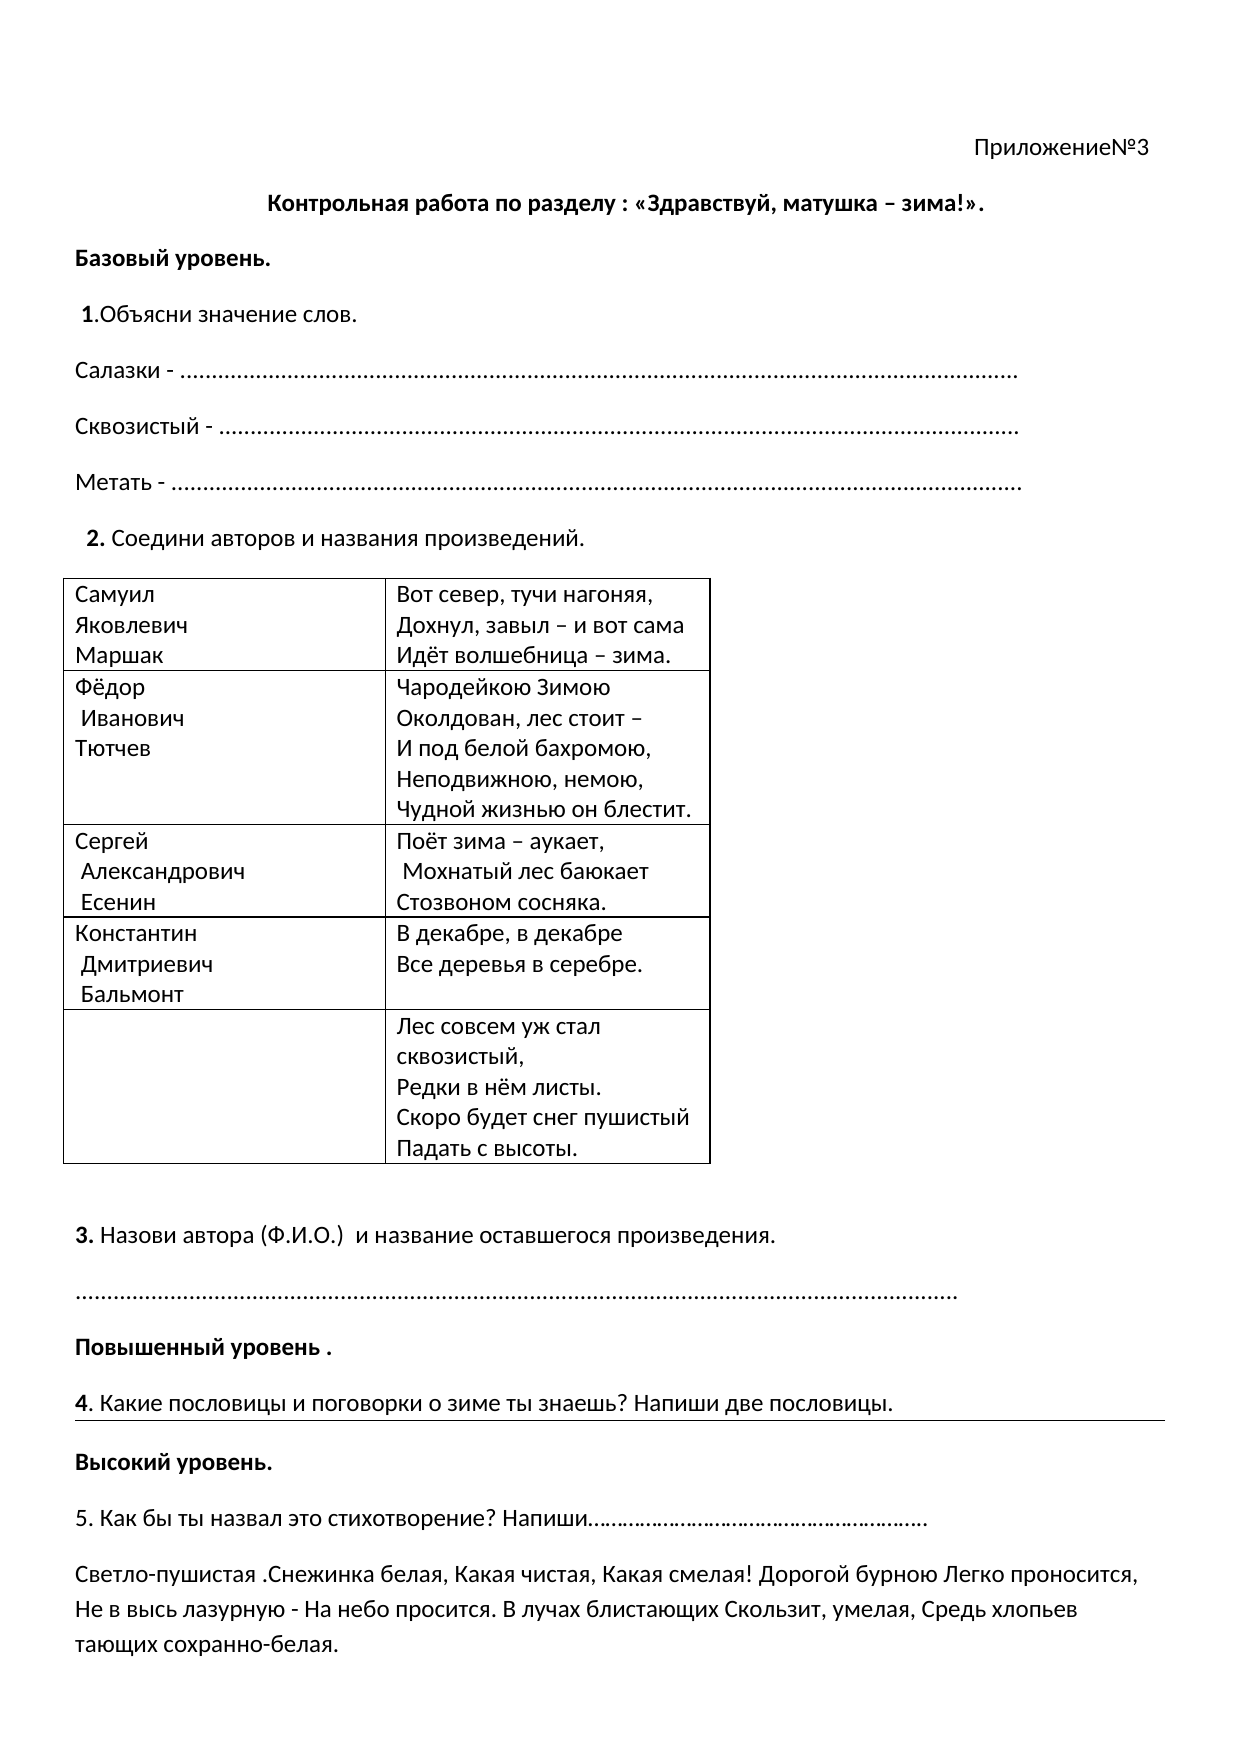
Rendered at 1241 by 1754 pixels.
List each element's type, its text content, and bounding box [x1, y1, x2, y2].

text ............................................................................................................................................ [75, 1275, 1165, 1306]
table_cell Константин Дмитриевич Бальмонт [64, 918, 385, 1009]
table_cell Поёт зима – аукает, Мохнатый лес баюкает Стозвоном сосняка. [386, 825, 709, 916]
text Приложение№3 [75, 131, 1165, 161]
table_cell В декабре, в декабре Все деревья в серебре. [386, 918, 709, 1009]
table_cell Чародейкою Зимою Околдован, лес стоит – И под белой бахромою, Неподвижною, немою, Чудной жизнью он блестит. [386, 671, 709, 824]
text 3. Назови автора (Ф.И.О.) и название оставшегося произведения. [75, 1219, 1165, 1250]
text Высокий уровень. [75, 1446, 1165, 1477]
text Контрольная работа по разделу : «Здравствуй, матушка – зима!». [75, 187, 1165, 217]
text Метать - ....................................................................................................................................... [75, 466, 1165, 496]
text Светло-пушистая .Снежинка белая, Какая чистая, Какая смелая! Дорогой бурною Легко проносится, Не в высь лазурную - На небо просится. В лучах блистающих Скользит, умелая, Средь хлопьев тающих сохранно-белая. [75, 1558, 1165, 1659]
text Базовый уровень. [75, 242, 1165, 273]
table_cell [64, 1010, 385, 1163]
text Повышенный уровень . [75, 1331, 1165, 1362]
table_cell Фёдор Иванович Тютчев [64, 671, 385, 824]
table_header Самуил Яковлевич Маршак [64, 579, 385, 670]
text Сквозистый - ............................................................................................................................... [75, 410, 1165, 441]
table_cell Сергей Александрович Есенин [64, 825, 385, 916]
text Салазки - ..................................................................................................................................... [75, 354, 1165, 385]
text 2. Соедини авторов и названия произведений. [75, 522, 1165, 552]
text 4. Какие пословицы и поговорки о зиме ты знаешь? Напиши две пословицы. [75, 1387, 1165, 1420]
text 5. Как бы ты назвал это стихотворение? Напиши………………………………………………….. [75, 1502, 1165, 1533]
text 1.Объясни значение слов. [75, 298, 1165, 329]
table_cell Лес совсем уж стал сквозистый, Редки в нём листы. Скоро будет снег пушистый Падать с высоты. [386, 1010, 709, 1163]
table_header Вот север, тучи нагоняя, Дохнул, завыл – и вот сама Идёт волшебница – зима. [386, 579, 709, 670]
